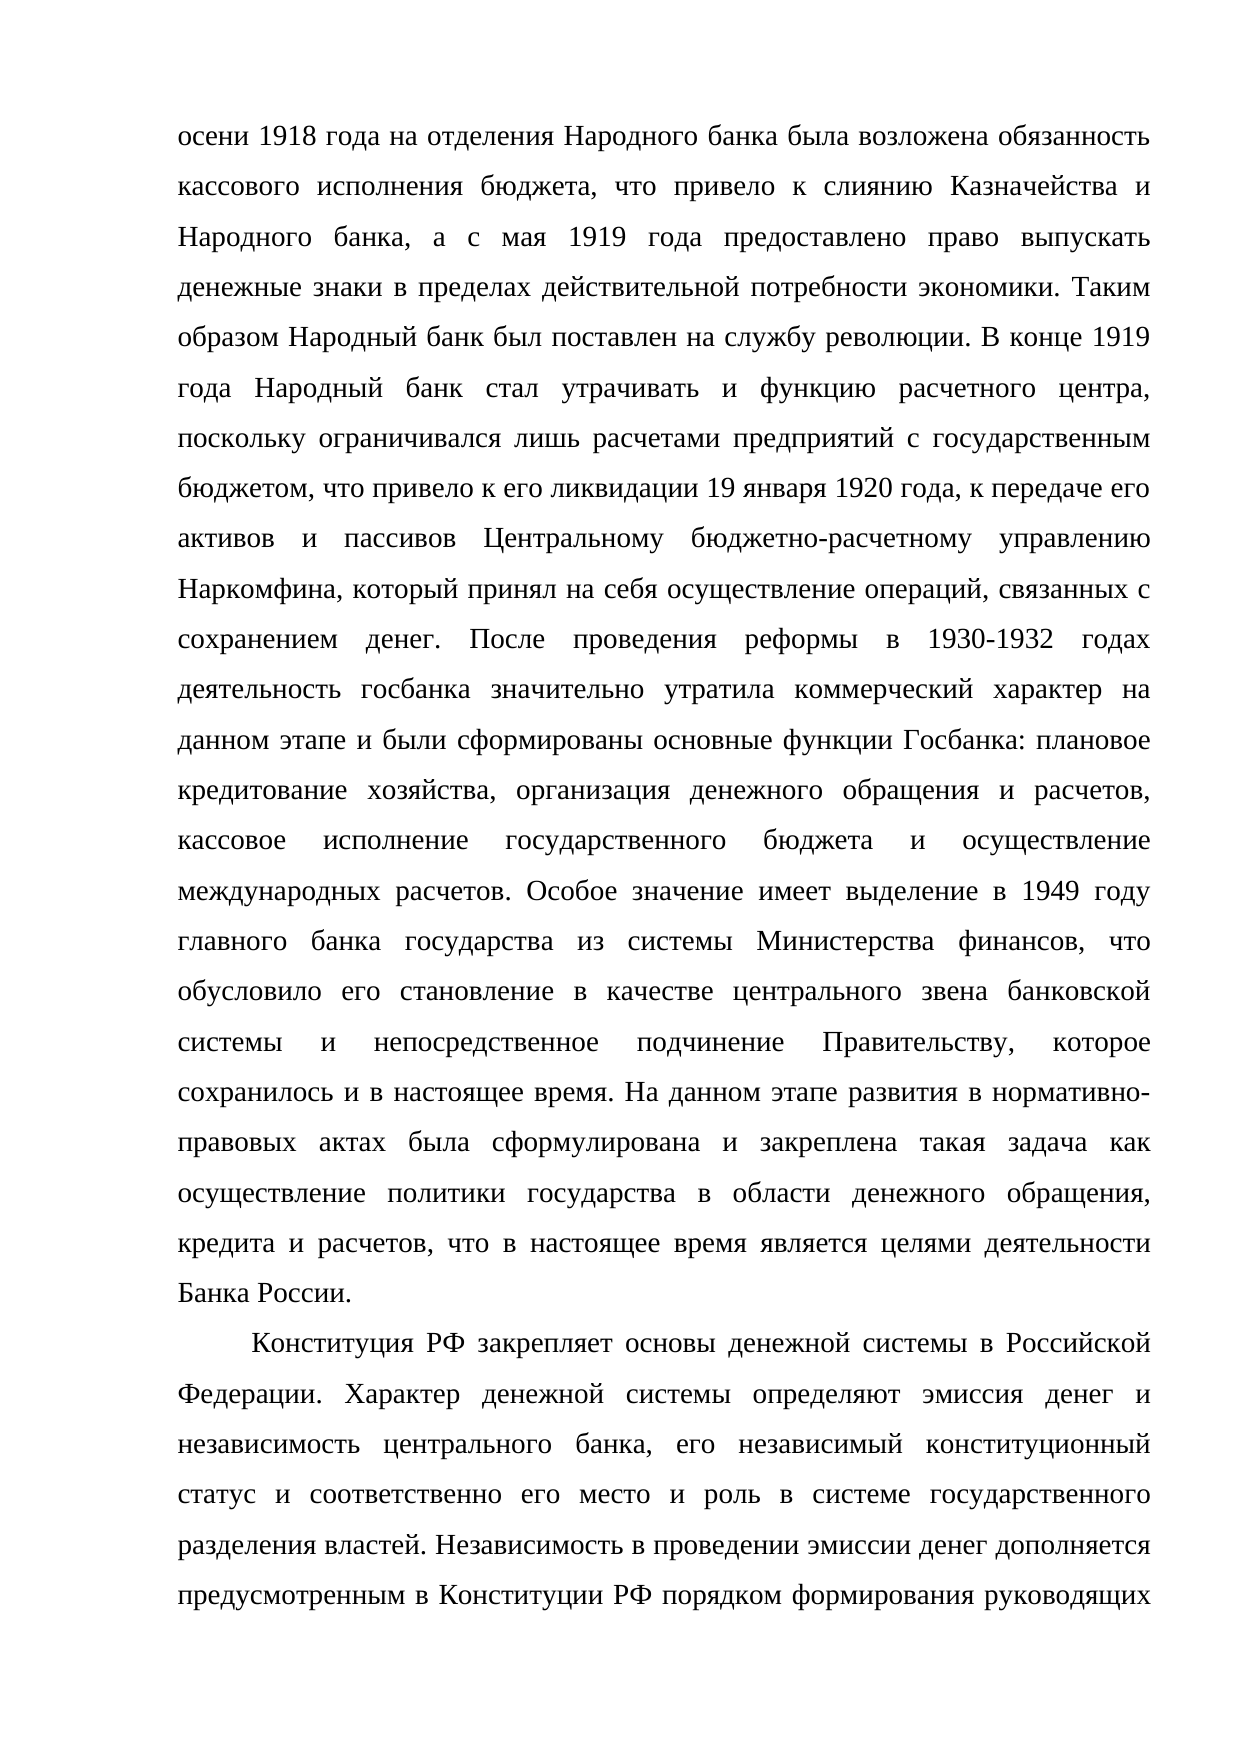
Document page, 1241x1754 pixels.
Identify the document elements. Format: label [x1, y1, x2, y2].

text [177, 1326, 1152, 1611]
text [177, 118, 1152, 1309]
